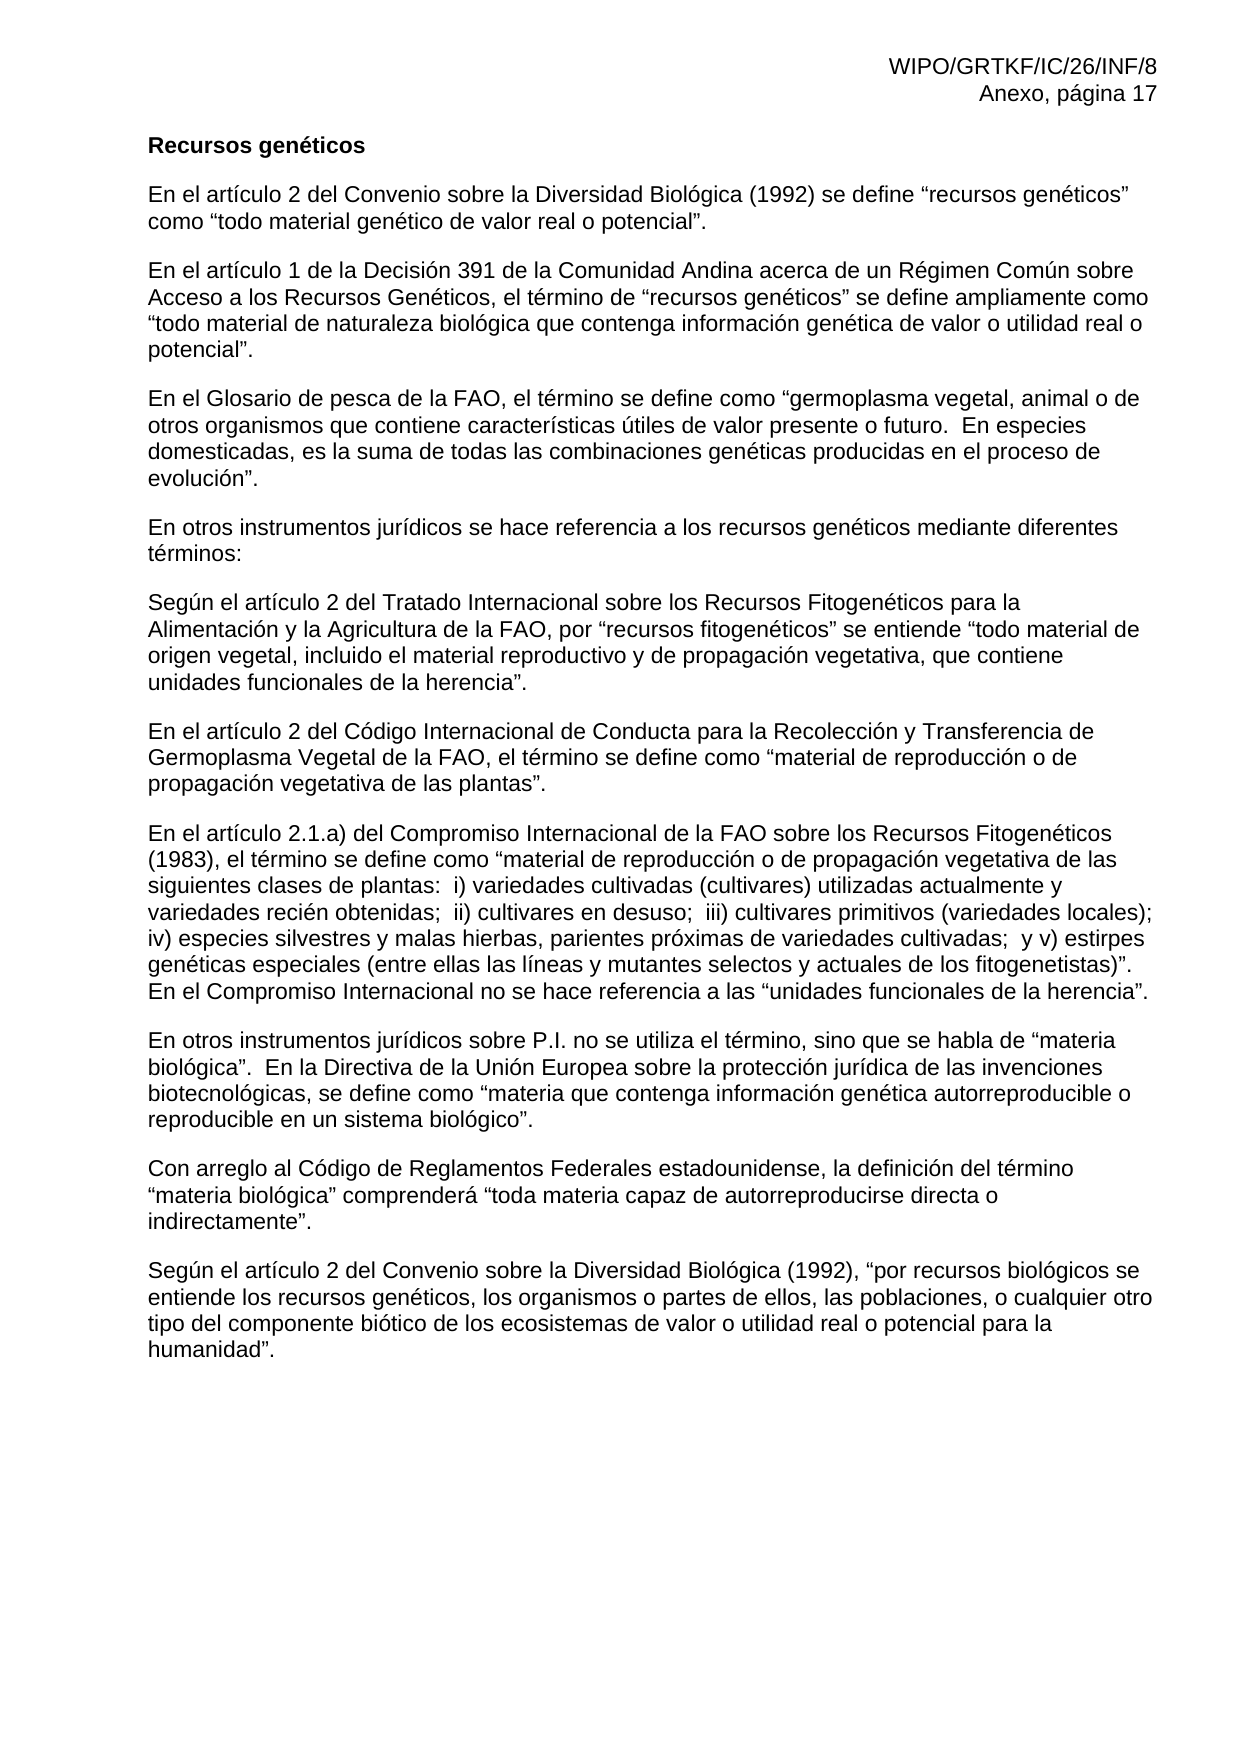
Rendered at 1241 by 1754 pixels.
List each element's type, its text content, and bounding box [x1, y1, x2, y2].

list Recursos genéticos [148, 132, 1157, 158]
list En el artículo 1 de la Decisión 391 de la Comunidad Andina acerca de un Régimen Común sobre Acceso a los Recursos Genéticos, el término de “recursos genéticos” se define ampliamente como “todo material de naturaleza biológica que contenga información genética de valor o utilidad real o potencial”. [148, 257, 1157, 362]
list En el artículo 2 del Código Internacional de Conducta para la Recolección y Transferencia de Germoplasma Vegetal de la FAO, el término se define como “material de reproducción o de propagación vegetativa de las plantas”. [148, 718, 1157, 797]
list Con arreglo al Código de Reglamentos Federales estadounidense, la definición del término “materia biológica” comprenderá “toda materia capaz de autorreproducirse directa o indirectamente”. [148, 1155, 1157, 1234]
list En el artículo 2.1.a) del Compromiso Internacional de la FAO sobre los Recursos Fitogenéticos (1983), el término se define como “material de reproducción o de propagación vegetativa de las siguientes clases de plantas: i) variedades cultivadas (cultivares) utilizadas actualmente y variedades recién obtenidas; ii) cultivares en desuso; iii) cultivares primitivos (variedades locales); iv) especies silvestres y malas hierbas, parientes próximas de variedades cultivadas; y v) estirpes genéticas especiales (entre ellas las líneas y mutantes selectos y actuales de los fitogenetistas)”. En el Compromiso Internacional no se hace referencia a las “unidades funcionales de la herencia”. [148, 820, 1157, 1004]
list Según el artículo 2 del Convenio sobre la Diversidad Biológica (1992), “por recursos biológicos se entiende los recursos genéticos, los organismos o partes de ellos, las poblaciones, o cualquier otro tipo del componente biótico de los ecosistemas de valor o utilidad real o potencial para la humanidad”. [148, 1257, 1157, 1363]
list En otros instrumentos jurídicos se hace referencia a los recursos genéticos mediante diferentes términos: [148, 514, 1157, 566]
list En el Glosario de pesca de la FAO, el término se define como “germoplasma vegetal, animal o de otros organismos que contiene características útiles de valor presente o futuro. En especies domesticadas, es la suma de todas las combinaciones genéticas producidas en el proceso de evolución”. [148, 385, 1157, 491]
list Según el artículo 2 del Tratado Internacional sobre los Recursos Fitogenéticos para la Alimentación y la Agricultura de la FAO, por “recursos fitogenéticos” se entiende “todo material de origen vegetal, incluido el material reproductivo y de propagación vegetativa, que contiene unidades funcionales de la herencia”. [148, 589, 1157, 695]
list En el artículo 2 del Convenio sobre la Diversidad Biológica (1992) se define “recursos genéticos” como “todo material genético de valor real o potencial”. [148, 181, 1157, 234]
list En otros instrumentos jurídicos sobre P.I. no se utiliza el término, sino que se habla de “materia biológica”. En la Directiva de la Unión Europea sobre la protección jurídica de las invenciones biotecnológicas, se define como “materia que contenga información genética autorreproducible o reproducible en un sistema biológico”. [148, 1027, 1157, 1132]
